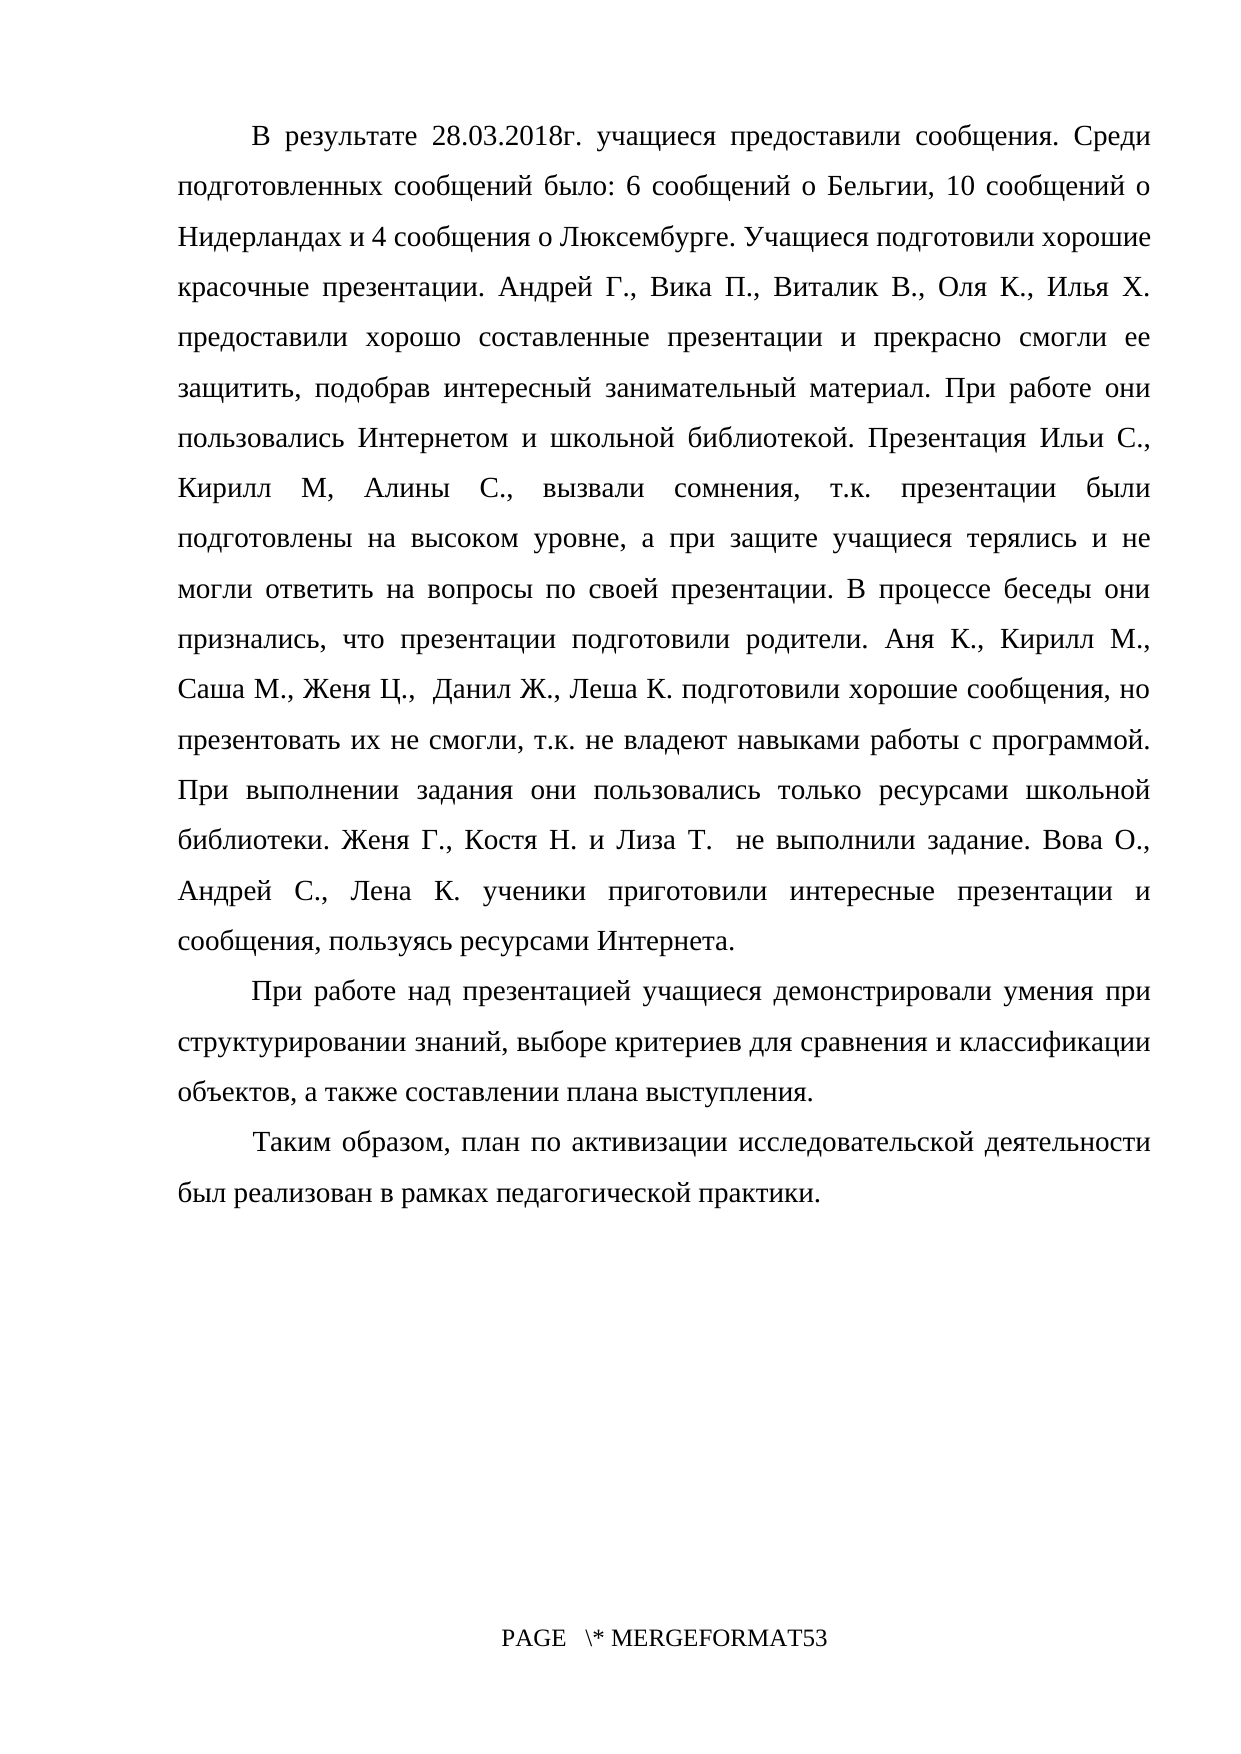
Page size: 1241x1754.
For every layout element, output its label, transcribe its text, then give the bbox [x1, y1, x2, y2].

text При работе над презентацией учащиеся демонстрировали умения при структурировании знаний, выборе критериев для сравнения и классификации объектов, а также составлении плана выступления. [177, 973, 1152, 1108]
text Таким образом, план по активизации исследовательской деятельности был реализован в рамках педагогической практики. [177, 1124, 1152, 1208]
text В результате 28.03.2018г. учащиеся предоставили сообщения. Среди подготовленных сообщений было: 6 сообщений о Бельгии, 10 сообщений о Нидерландах и 4 сообщения о Люксембурге. Учащиеся подготовили хорошие красочные презентации. Андрей Г., Вика П., Виталик В., Оля К., Илья Х. предоставили хорошо составленные презентации и прекрасно смогли ее защитить, подобрав интересный занимательный материал. При работе они пользовались Интернетом и школьной библиотекой. Презентация Ильи С., Кирилл М, Алины С., вызвали сомнения, т.к. презентации были подготовлены на высоком уровне, а при защите учащиеся терялись и не могли ответить на вопросы по своей презентации. В процессе беседы они признались, что презентации подготовили родители. Аня К., Кирилл М., Саша М., Женя Ц., Данил Ж., Леша К. подготовили хорошие сообщения, но презентовать их не смогли, т.к. не владеют навыками работы с программой. При выполнении задания они пользовались только ресурсами школьной библиотеки. Женя Г., Костя Н. и Лиза Т. не выполнили задание. Вова О., Андрей С., Лена К. ученики приготовили интересные презентации и сообщения, пользуясь ресурсами Интернета. [177, 118, 1152, 957]
